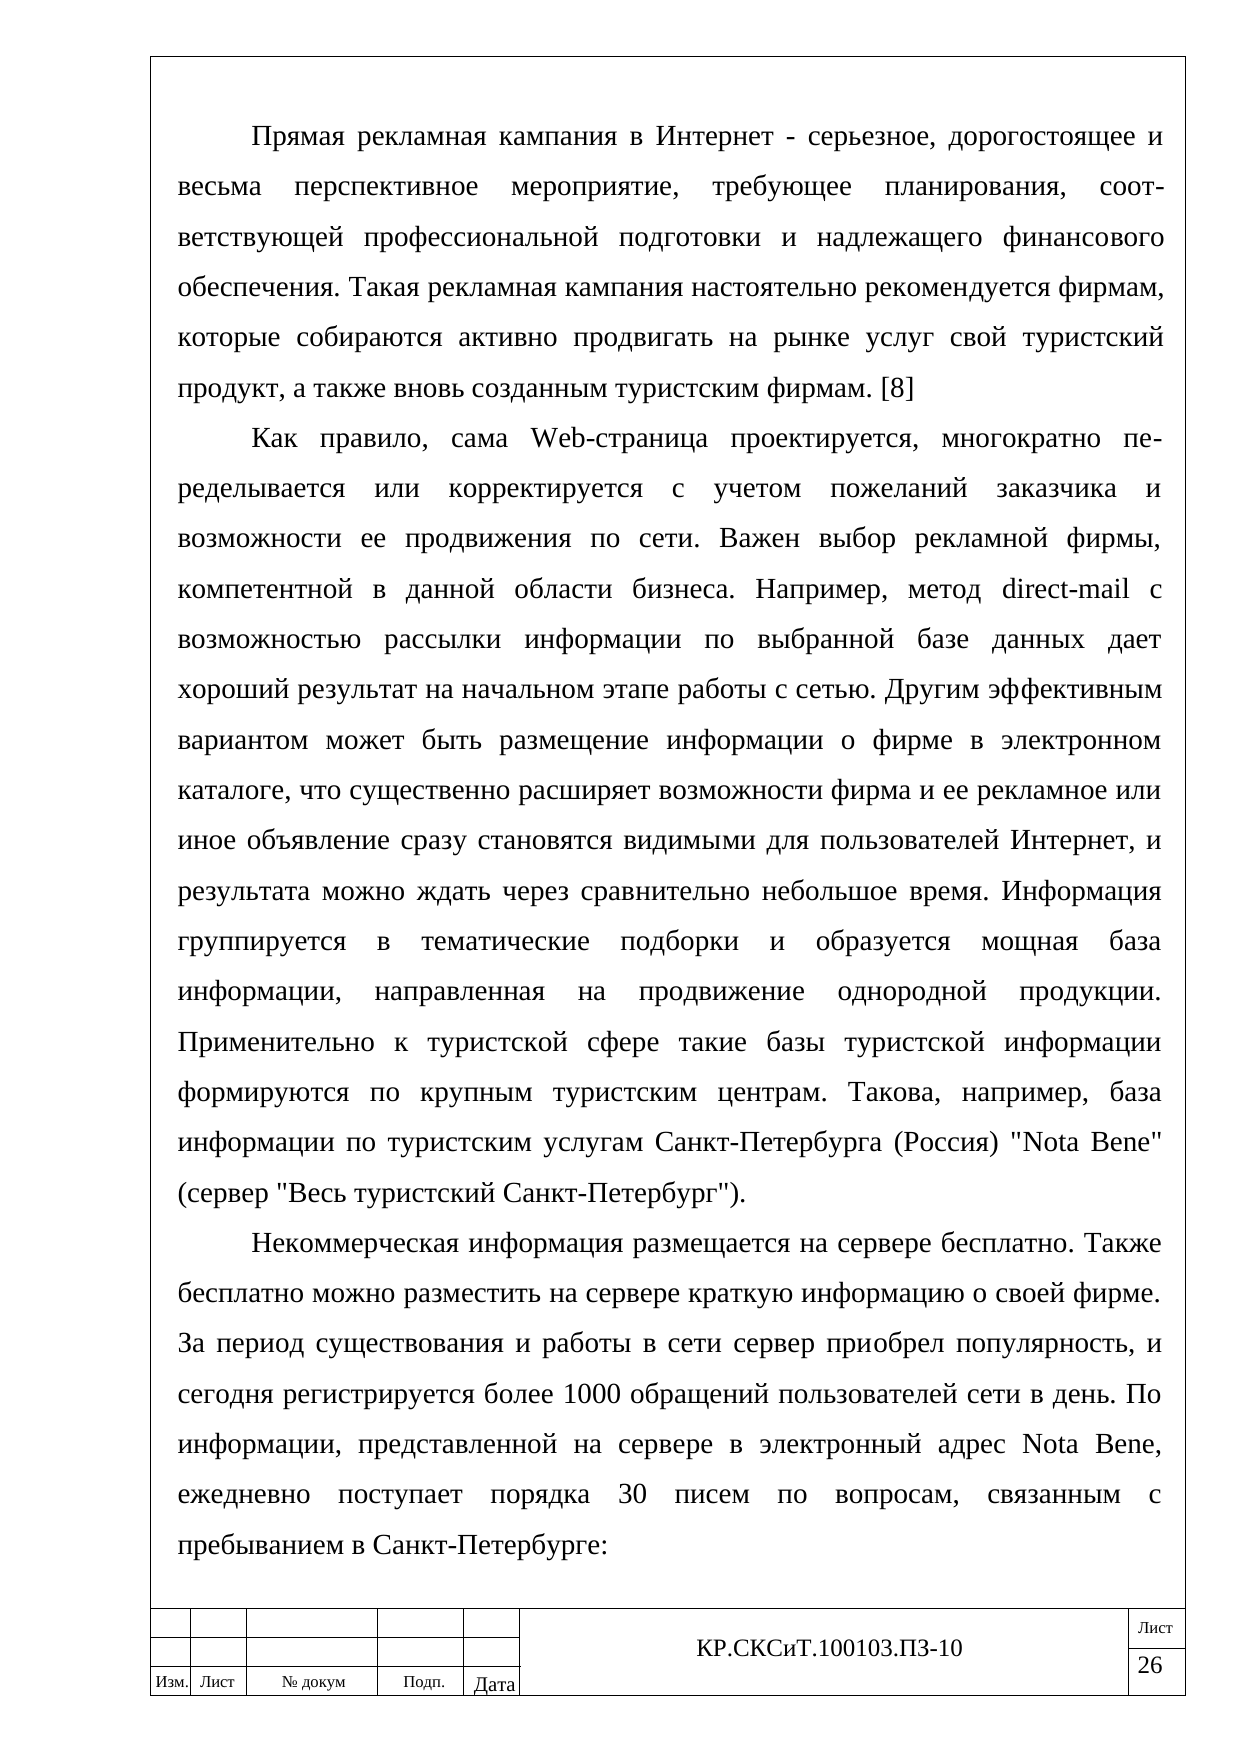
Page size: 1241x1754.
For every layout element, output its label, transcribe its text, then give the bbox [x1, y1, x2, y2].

text Прямая рекламная кампания в Интернет - серьезное, дорогостоящее и весьма перспективное мероприятие, требующее планирования, соответствующей профессиональной подготовки и надлежащего финансового обеспечения. Такая рекламная кампания настоятельно рекомендуется фирмам, которые собираются активно продвигать на рынке услуг свой туристский продукт, а также вновь созданным туристским фирмам. [8] [177, 118, 1164, 403]
text Как правило, сама Web-страница проектируется, многократно переделывается или корректируется с учетом пожеланий заказчика и возможности ее продвижения по сети. Важен выбор рекламной фирмы, компетентной в данной области бизнеса. Например, метод direct-mail с возможностью рассылки информации по выбранной базе данных дает хороший результат на начальном этапе работы с сетью. Другим эффективным вариантом может быть размещение информации о фирме в электронном каталоге, что существенно расширяет возможности фирма и ее рекламное или иное объявление сразу становятся видимыми для пользователей Интернет, и результата можно ждать через сравнительно небольшое время. Информация группируется в тематические подборки и образуется мощная база информации, направленная на продвижение однородной продукции. Применительно к туристской сфере такие базы туристской информации формируются по крупным туристским центрам. Такова, например, база информации по туристским услугам Санкт-Петербурга (Россия) "Nota Bene" (сервер "Весь туристский Санкт-Петербург"). [177, 420, 1162, 1208]
text Некоммерческая информация размещается на сервере бесплатно. Также бесплатно можно разместить на сервере краткую информацию о своей фирме. За период существования и работы в сети сервер приобрел популярность, и сегодня регистрируется более 1000 обращений пользователей сети в день. По информации, представленной на сервере в электронный адрес Nota Bene, ежедневно поступает порядка 30 писем по вопросам, связанным с пребыванием в Санкт-Петербурге: [177, 1225, 1162, 1560]
